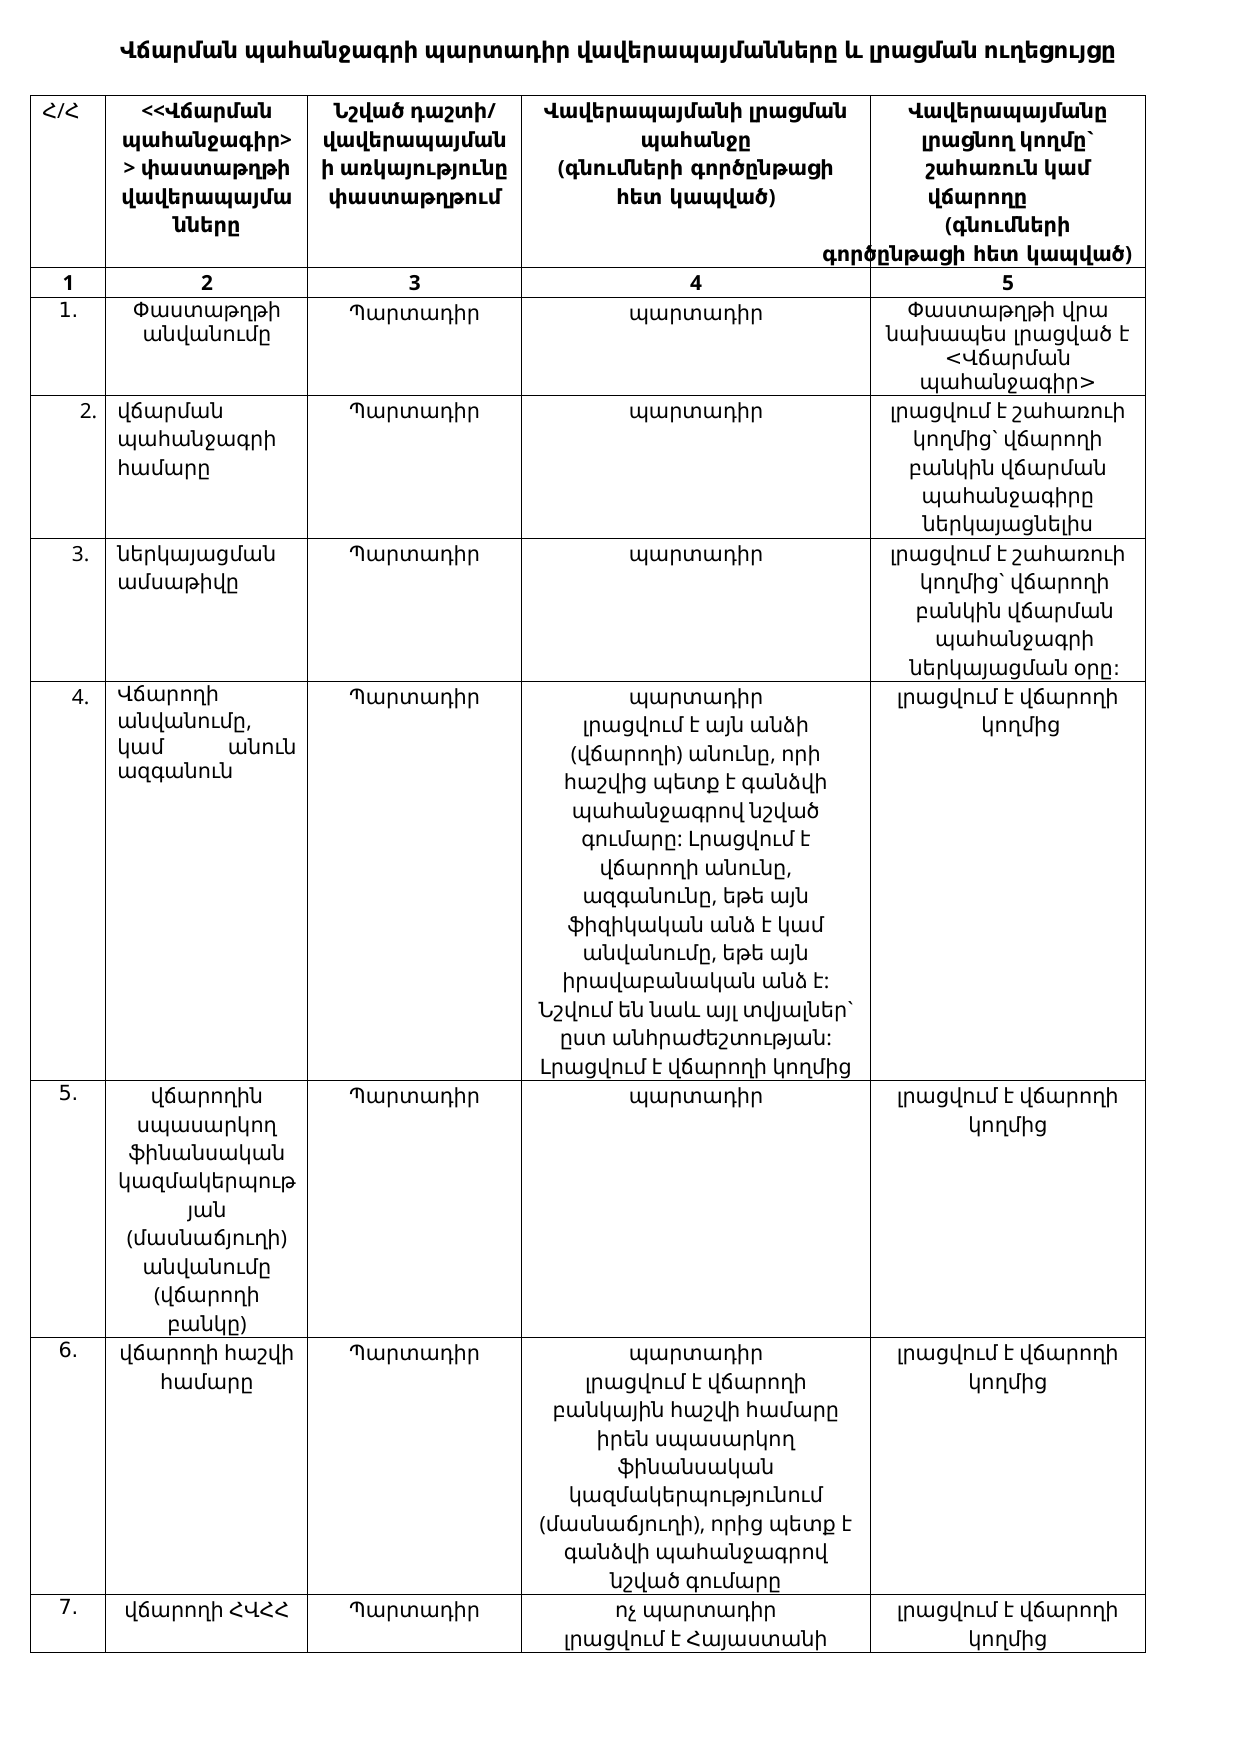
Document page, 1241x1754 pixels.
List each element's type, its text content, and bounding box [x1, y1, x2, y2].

table_cell վճարողին սպասարկող ֆինանսական կազմակերպության (մասնաճյուղի) անվանումը (վճարողի բանկը) [106, 1081, 307, 1337]
table_cell Պարտադիր [308, 539, 521, 681]
table_header Վավերապայմանի լրացման պահանջը (գնումների գործընթացի հետ կապված) [522, 96, 870, 267]
table_cell Պարտադիր [308, 1338, 521, 1594]
table_cell պարտադիր [522, 539, 870, 681]
table_cell 4 [522, 268, 870, 297]
table_cell [31, 539, 105, 681]
table_cell 7. [31, 1595, 105, 1652]
table_header Հ/Հ [31, 96, 105, 267]
table_cell 5. [31, 1081, 105, 1337]
table_cell պարտադիր լրացվում է վճարողի բանկային հաշվի համարը իրեն սպասարկող ֆինանսական կազմակերպությունում (մասնաճյուղի), որից պետք է գանձվի պահանջագրով նշված գումարը [522, 1338, 870, 1594]
table_cell 1 [31, 268, 105, 297]
table_header Վավերապայմանը լրացնող կողմը` շահառուն կամ վճարողը (գնումների գործընթացի հետ կապված) [871, 96, 1145, 267]
table_cell վճարման պահանջագրի համարը [106, 396, 307, 538]
table_cell 1. [31, 298, 105, 395]
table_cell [522, 1595, 870, 1652]
table_cell Փաստաթղթի վրա նախապես լրացված է <Վճարման պահանջագիր> [871, 298, 1145, 395]
table_cell լրացվում է վճարողի կողմից [871, 1338, 1145, 1594]
table_cell [31, 396, 105, 538]
table_cell վճարողի հաշվի համարը [106, 1338, 307, 1594]
table_cell ներկայացման ամսաթիվը [106, 539, 307, 681]
table_cell [31, 682, 105, 1080]
table_cell 3 [308, 268, 521, 297]
table_cell լրացվում է շահառուի կողմից` վճարողի բանկին վճարման պահանջագրի ներկայացման օրը: [871, 539, 1145, 681]
table_cell պարտադիր [522, 1081, 870, 1337]
table_cell Պարտադիր [308, 682, 521, 1080]
table_cell վճարողի ՀՎՀՀ [106, 1595, 307, 1652]
table_cell լրացվում է վճարողի կողմից [871, 1081, 1145, 1337]
table_cell պարտադիր [522, 298, 870, 395]
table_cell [871, 1595, 1145, 1652]
table_cell Փաստաթղթի անվանումը [106, 298, 307, 395]
table_header <<Վճարման պահանջագիր>> փաստաթղթի վավերապայմանները [106, 96, 307, 267]
text Վճարման պահանջագրի պարտադիր վավերապայմանները և լրացման ուղեցույցը [69, 37, 1167, 64]
table_cell Պարտադիր [308, 1081, 521, 1337]
table_cell Վճարողի անվանումը, կամ անուն ազգանուն [106, 682, 307, 1080]
table_cell Պարտադիր [308, 298, 521, 395]
table_cell լրացվում է վճարողի կողմից [871, 682, 1145, 1080]
table_cell պարտադիր լրացվում է այն անձի (վճարողի) անունը, որի հաշվից պետք է գանձվի պահանջագրով նշված գումարը: Լրացվում է վճարողի անունը, ազգանունը, եթե այն ֆիզիկական անձ է կամ անվանումը, եթե այն իրավաբանական անձ է: Նշվում են նաև այլ տվյալներ` ըստ անհրաժեշտության: Լրացվում է վճարողի կողմից [522, 682, 870, 1080]
table_cell լրացվում է շահառուի կողմից` վճարողի բանկին վճարման պահանջագիրը ներկայացնելիս [871, 396, 1145, 538]
table_cell պարտադիր [522, 396, 870, 538]
table_cell 2 [106, 268, 307, 297]
table_cell Պարտադիր [308, 396, 521, 538]
table_cell Պարտադիր [308, 1595, 521, 1652]
table_header Նշված դաշտի/ վավերապայմանի առկայությունը փաստաթղթում [308, 96, 521, 267]
table_cell 6. [31, 1338, 105, 1594]
table_cell 5 [871, 268, 1145, 297]
